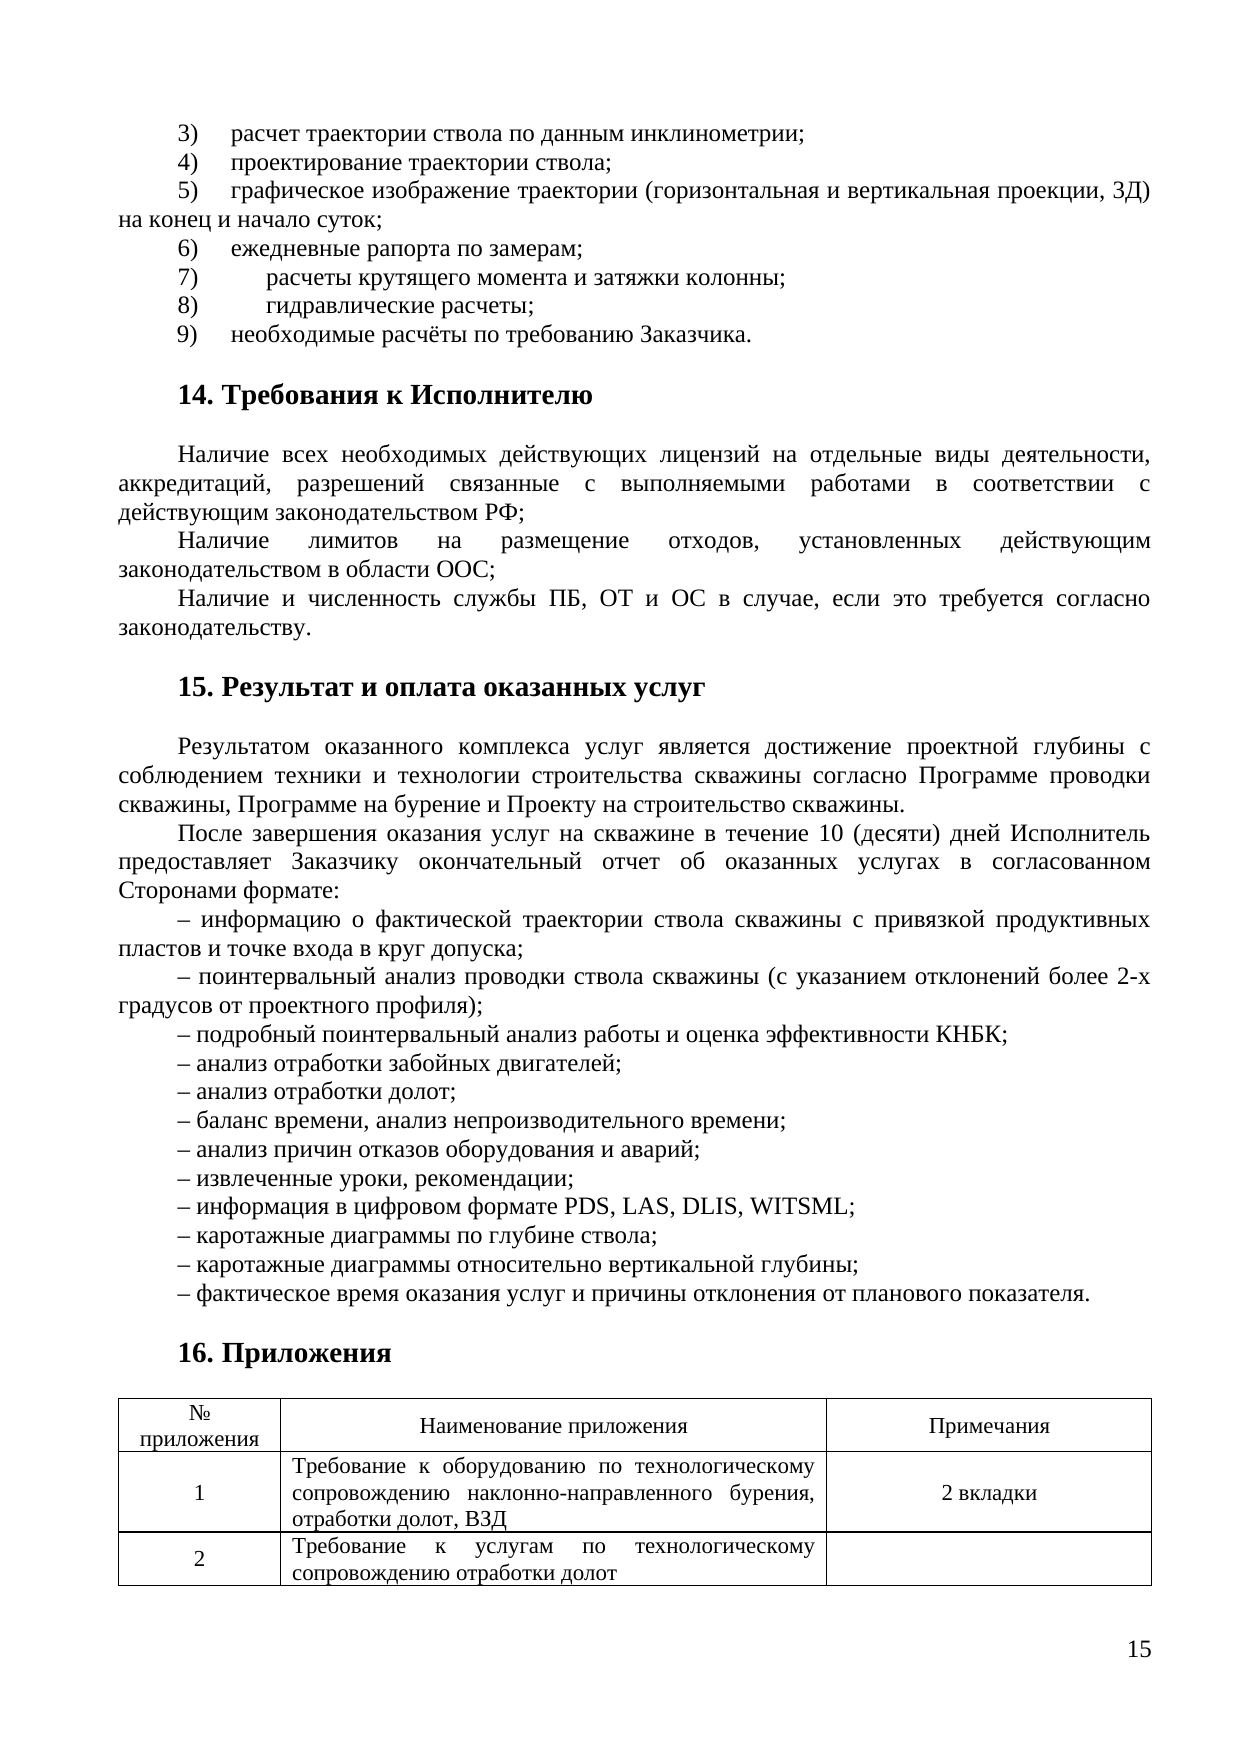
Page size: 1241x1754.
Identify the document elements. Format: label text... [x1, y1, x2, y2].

subtitle Результат и оплата оказанных услуг [177, 669, 1152, 703]
text – информацию о фактической траектории ствола скважины с привязкой продуктивных пластов и точке входа в круг допуска; [118, 904, 1152, 961]
table_header Наименование приложения [281, 1399, 826, 1451]
text – баланс времени, анализ непроизводительного времени; [118, 1105, 1152, 1134]
text После завершения оказания услуг на скважине в течение 10 (десяти) дней Исполнитель предоставляет Заказчику окончательный отчет об оказанных услугах в согласованном Сторонами формате: [118, 818, 1152, 904]
text Результатом оказанного комплекса услуг является достижение проектной глубины с соблюдением техники и технологии строительства скважины согласно Программе проводки скважины, Программе на бурение и Проекту на строительство скважины. [118, 731, 1152, 818]
text Наличие и численность службы ПБ, ОТ и ОС в случае, если это требуется согласно законодательству. [118, 583, 1152, 640]
text – фактическое время оказания услуг и причины отклонения от планового показателя. [118, 1278, 1152, 1306]
text Наличие лимитов на размещение отходов, установленных действующим законодательством в области ООС; [118, 525, 1152, 583]
list необходимые расчёты по требованию Заказчика. [177, 319, 1152, 348]
text Наличие всех необходимых действующих лицензий на отдельные виды деятельности, аккредитаций, разрешений связанные с выполняемыми работами в соответствии с действующим законодательством РФ; [118, 439, 1152, 525]
table_cell Требование к услугам по технологическому сопровождению отработки долот [281, 1533, 826, 1585]
list графическое изображение траектории (горизонтальная и вертикальная проекции, 3Д) на конец и начало суток; [118, 176, 1152, 233]
list проектирование траектории ствола; [177, 147, 1152, 176]
text – анализ отработки долот; [118, 1076, 1152, 1105]
list гидравлические расчеты; [177, 291, 1152, 319]
list ежедневные рапорта по замерам; [177, 233, 1152, 262]
text – каротажные диаграммы по глубине ствола; [118, 1220, 1152, 1249]
subtitle Приложения [177, 1335, 1152, 1369]
text – каротажные диаграммы относительно вертикальной глубины; [118, 1249, 1152, 1278]
text – анализ отработки забойных двигателей; [118, 1048, 1152, 1076]
table_cell Требование к оборудованию по технологическому сопровождению наклонно-направленного бурения, отработки долот, ВЗД [281, 1452, 826, 1531]
list расчет траектории ствола по данным инклинометрии; [177, 118, 1152, 147]
subtitle Требования к Исполнителю [177, 377, 1152, 410]
table_header № приложения [119, 1399, 280, 1451]
text – поинтервальный анализ проводки ствола скважины (с указанием отклонений более 2-х градусов от проектного профиля); [118, 961, 1152, 1019]
list расчеты крутящего момента и затяжки колонны; [177, 262, 1152, 291]
table_cell 2 [119, 1533, 280, 1585]
text – информация в цифровом формате PDS, LAS, DLIS, WITSML; [118, 1191, 1152, 1220]
table_cell [827, 1533, 1151, 1585]
text – анализ причин отказов оборудования и аварий; [118, 1134, 1152, 1163]
table_header Примечания [827, 1399, 1151, 1451]
table_cell 2 вкладки [827, 1452, 1151, 1531]
text – извлеченные уроки, рекомендации; [118, 1163, 1152, 1191]
table_cell 1 [119, 1452, 280, 1531]
text – подробный поинтервальный анализ работы и оценка эффективности КНБК; [118, 1019, 1152, 1048]
